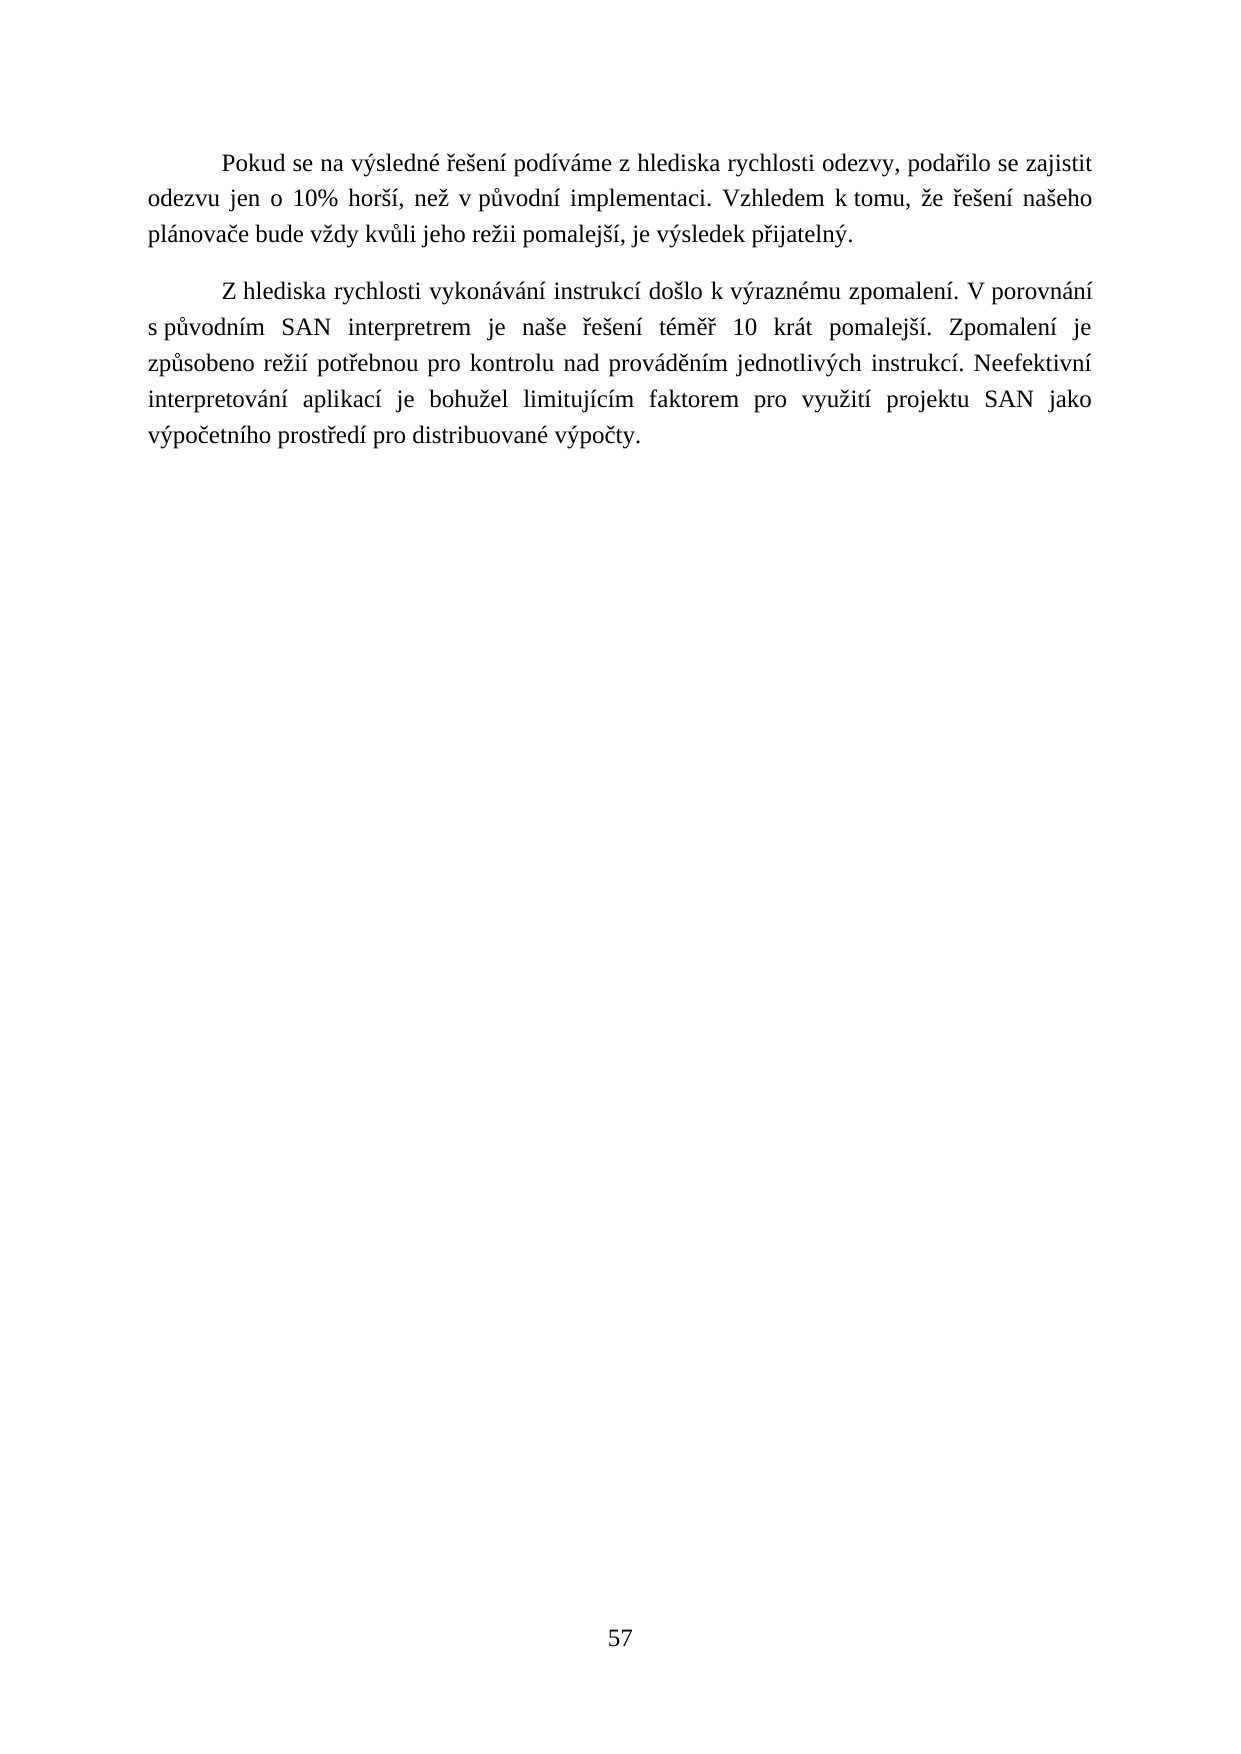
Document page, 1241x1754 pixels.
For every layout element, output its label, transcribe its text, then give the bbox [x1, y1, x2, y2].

text Z hlediska rychlosti vykonávání instrukcí došlo k výraznému zpomalení. V porovnání s původním SAN interpretrem je naše řešení téměř 10 krát pomalejší. Zpomalení je způsobeno režií potřebnou pro kontrolu nad prováděním jednotlivých instrukcí. Neefektivní interpretování aplikací je bohužel limitujícím faktorem pro využití projektu SAN jako výpočetního prostředí pro distribuované výpočty. [148, 276, 1093, 449]
text Pokud se na výsledné řešení podíváme z hlediska rychlosti odezvy, podařilo se zajistit odezvu jen o 10% horší, než v původní implementaci. Vzhledem k tomu, že řešení našeho plánovače bude vždy kvůli jeho režii pomalejší, je výsledek přijatelný. [148, 148, 1093, 248]
